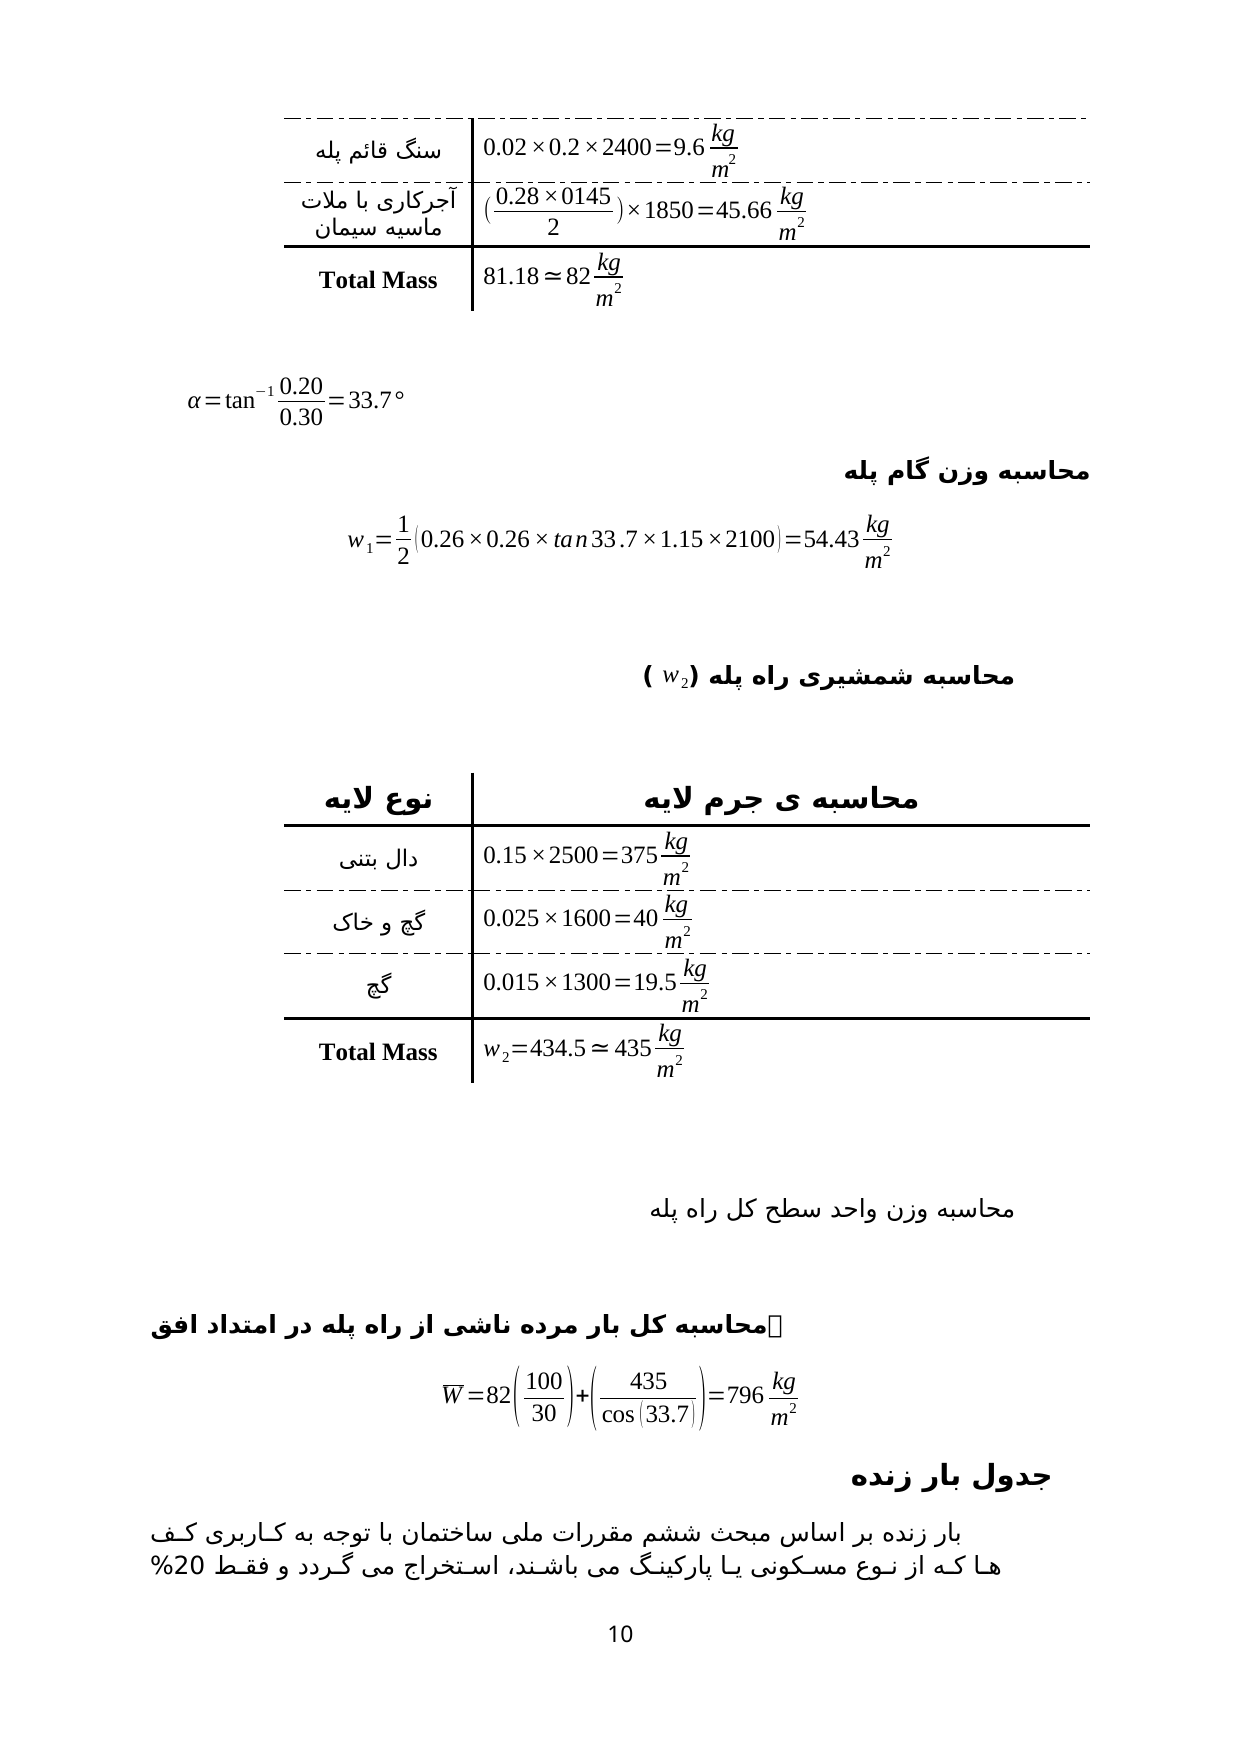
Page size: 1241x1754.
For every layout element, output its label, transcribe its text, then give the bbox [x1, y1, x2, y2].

table_cell [474, 182, 1090, 245]
table_cell دال بتنی [284, 827, 471, 890]
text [150, 1518, 1002, 1581]
table_cell آجرکاری با ملات ماسیه سیمان [284, 182, 471, 245]
table_header محاسبه ی جرم لایه [474, 773, 1090, 824]
text محاسبه کل بار مرده ناشی از راه پله در امتداد افق [150, 1310, 1090, 1339]
text محاسبه وزن واحد سطح کل راه پله [150, 1194, 1015, 1223]
table_cell [474, 953, 1090, 1017]
text محاسبه شمشیری راه پله ( ) [150, 660, 1015, 692]
table_cell [474, 248, 1090, 311]
text جدول بار زنده [150, 1458, 1053, 1492]
table_cell [474, 890, 1090, 953]
table_cell گچ و خاک [284, 890, 471, 953]
table_cell گچ [284, 953, 471, 1017]
table_cell [474, 827, 1090, 890]
table_cell [474, 118, 1090, 182]
text محاسبه وزن گام پله [150, 457, 1090, 486]
table_cell Total Mass [284, 1020, 471, 1082]
table_cell سنگ قائم پله [284, 118, 471, 182]
table_cell Total Mass [284, 248, 471, 311]
table_cell [474, 1020, 1090, 1082]
table_header نوع لایه [284, 773, 471, 824]
